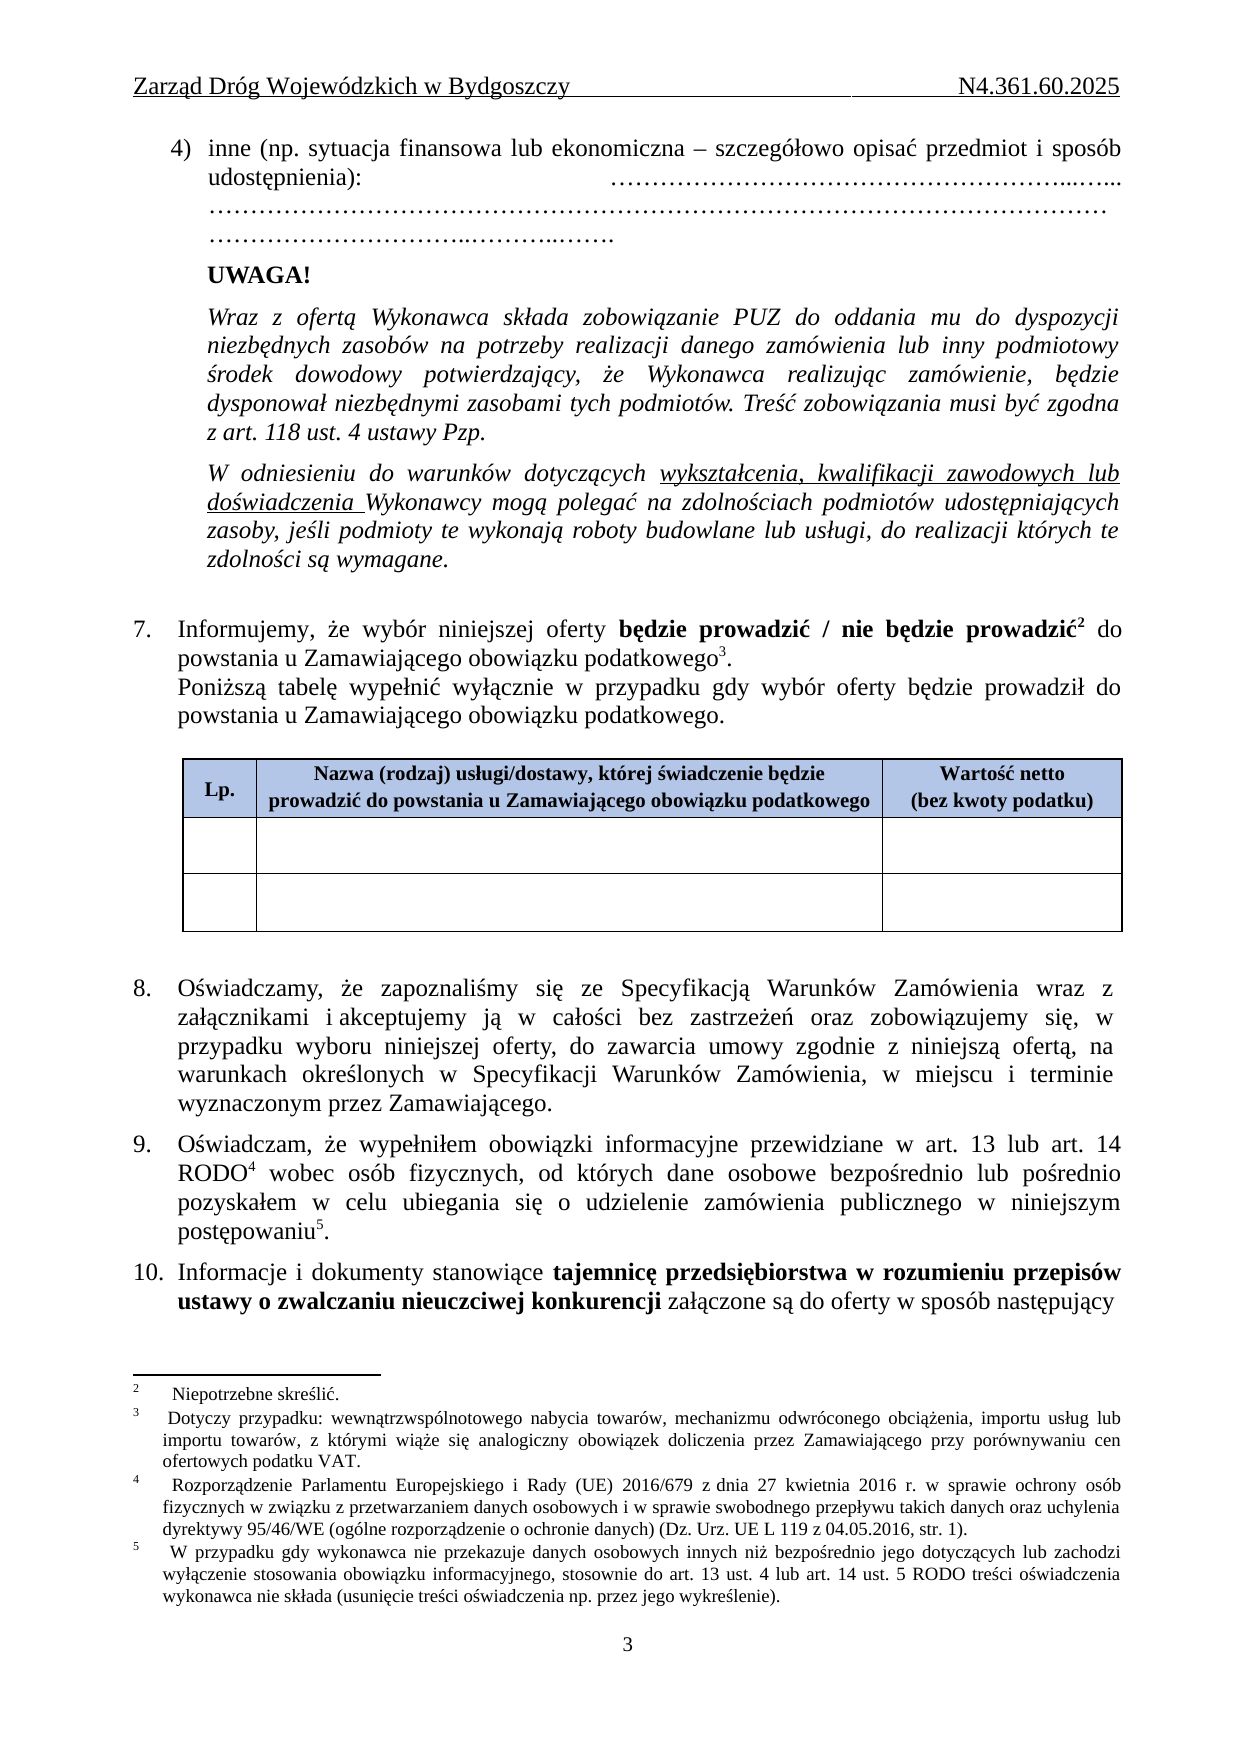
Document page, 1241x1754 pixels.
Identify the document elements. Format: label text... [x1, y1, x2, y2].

table_header Wartość netto (bez kwoty podatku) [883, 760, 1121, 817]
list inne (np. sytuacja finansowa lub ekonomiczna – szczegółowo opisać przedmiot i sposób udostępnienia): ………………………………………………...…...…………………………………………………………………………………………………………………………..………..……. [170, 133, 1122, 248]
table_cell [184, 818, 256, 873]
table_cell [184, 874, 256, 931]
list W odniesieniu do warunków dotyczących wykształcenia, kwalifikacji zawodowych lub doświadczenia Wykonawcy mogą polegać na zdolnościach podmiotów udostępniających zasoby, jeśli podmioty te wykonają roboty budowlane lub usługi, do realizacji których te zdolności są wymagane. [207, 458, 1122, 573]
table_header Nazwa (rodzaj) usługi/dostawy, której świadczenie będzie prowadzić do powstania u Zamawiającego obowiązku podatkowego [257, 760, 882, 817]
text 8. Oświadczamy, że zapoznaliśmy się ze Specyfikacją Warunków Zamówienia wraz z załącznikami i akceptujemy ją w całości bez zastrzeżeń oraz zobowiązujemy się, w przypadku wyboru niniejszej oferty, do zawarcia umowy zgodnie z niniejszą ofertą, na warunkach określonych w Specyfikacji Warunków Zamówienia, w miejscu i terminie wyznaczonym przez Zamawiającego. [133, 973, 1114, 1117]
table_cell [257, 818, 882, 873]
text 7. Informujemy, że wybór niniejszej oferty będzie prowadzić / nie będzie prowadzić do powstania u Zamawiającego obowiązku podatkowego. [133, 614, 1122, 672]
table_cell [257, 874, 882, 931]
list UWAGA! [207, 260, 1122, 289]
table_cell [883, 874, 1121, 931]
text 9. Oświadczam, że wypełniłem obowiązki informacyjne przewidziane w art. 13 lub art. 14 RODO wobec osób fizycznych, od których dane osobowe bezpośrednio lub pośrednio pozyskałem w celu ubiegania się o udzielenie zamówienia publicznego w niniejszym postępowaniu. [133, 1129, 1122, 1244]
text Poniższą tabelę wypełnić wyłącznie w przypadku gdy wybór oferty będzie prowadził do powstania u Zamawiającego obowiązku podatkowego. [133, 672, 1122, 729]
text 10. Informacje i dokumenty stanowiące tajemnicę przedsiębiorstwa w rozumieniu przepisów ustawy o zwalczaniu nieuczciwej konkurencji załączone są do oferty w sposób następujący [133, 1257, 1122, 1314]
table_cell [883, 818, 1121, 873]
table_header Lp. [184, 760, 256, 817]
list Wraz z ofertą Wykonawca składa zobowiązanie PUZ do oddania mu do dyspozycji niezbędnych zasobów na potrzeby realizacji danego zamówienia lub inny podmiotowy środek dowodowy potwierdzający, że Wykonawca realizując zamówienie, będzie dysponował niezbędnymi zasobami tych podmiotów. Treść zobowiązania musi być zgodna z art. 118 ust. 4 ustawy Pzp. [207, 302, 1122, 445]
